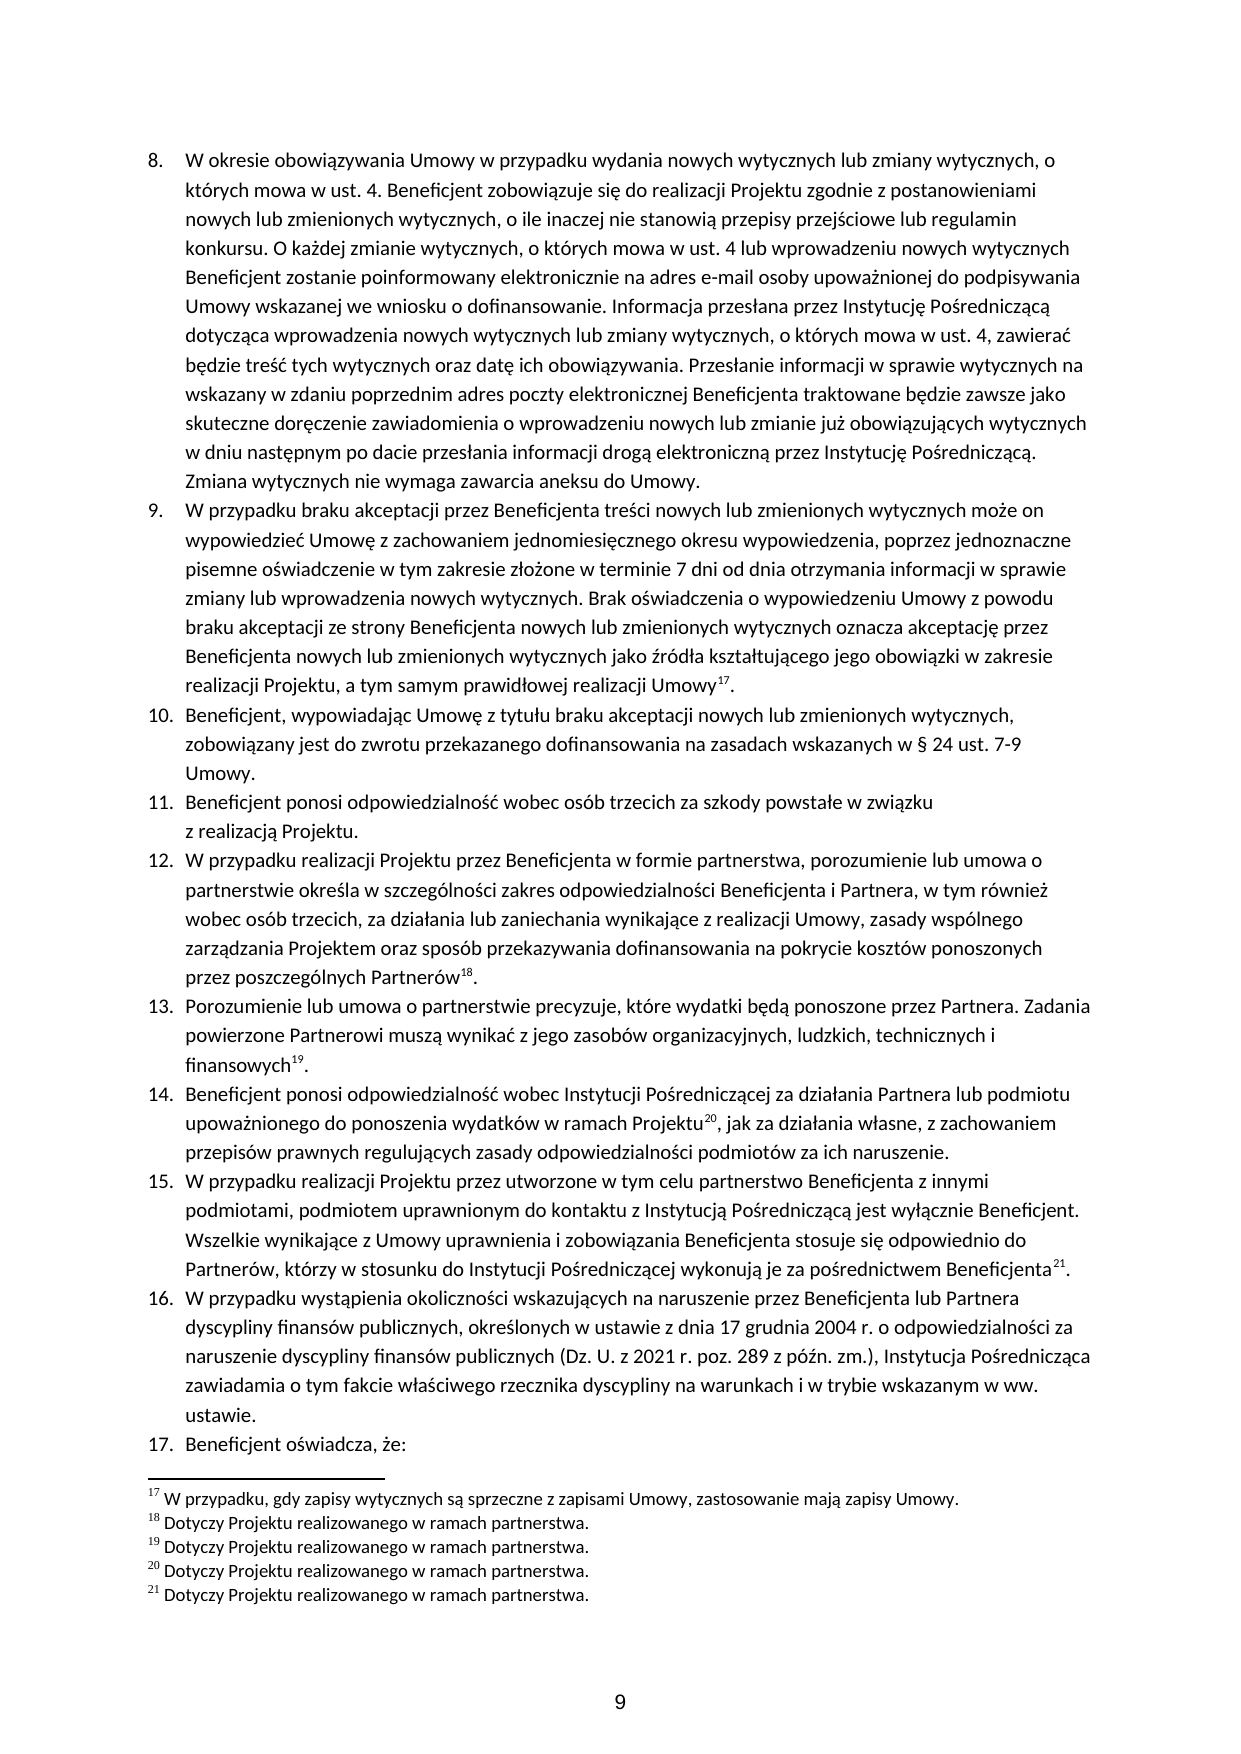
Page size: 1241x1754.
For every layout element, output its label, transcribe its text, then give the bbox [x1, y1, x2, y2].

list Beneficjent oświadcza, że: [148, 1431, 1092, 1456]
list W okresie obowiązywania Umowy w przypadku wydania nowych wytycznych lub zmiany wytycznych, o których mowa w ust. 4. Beneficjent zobowiązuje się do realizacji Projektu zgodnie z postanowieniami nowych lub zmienionych wytycznych, o ile inaczej nie stanowią przepisy przejściowe lub regulamin konkursu. O każdej zmianie wytycznych, o których mowa w ust. 4 lub wprowadzeniu nowych wytycznych Beneficjent zostanie poinformowany elektronicznie na adres e-mail osoby upoważnionej do podpisywania Umowy wskazanej we wniosku o dofinansowanie. Informacja przesłana przez Instytucję Pośredniczącą dotycząca wprowadzenia nowych wytycznych lub zmiany wytycznych, o których mowa w ust. 4, zawierać będzie treść tych wytycznych oraz datę ich obowiązywania. Przesłanie informacji w sprawie wytycznych na wskazany w zdaniu poprzednim adres poczty elektronicznej Beneficjenta traktowane będzie zawsze jako skuteczne doręczenie zawiadomienia o wprowadzeniu nowych lub zmianie już obowiązujących wytycznych w dniu następnym po dacie przesłania informacji drogą elektroniczną przez Instytucję Pośredniczącą. Zmiana wytycznych nie wymaga zawarcia aneksu do Umowy. [148, 148, 1092, 494]
list W przypadku realizacji Projektu przez Beneficjenta w formie partnerstwa, porozumienie lub umowa o partnerstwie określa w szczególności zakres odpowiedzialności Beneficjenta i Partnera, w tym również wobec osób trzecich, za działania lub zaniechania wynikające z realizacji Umowy, zasady wspólnego zarządzania Projektem oraz sposób przekazywania dofinansowania na pokrycie kosztów ponoszonych przez poszczególnych Partnerów. [148, 848, 1092, 990]
list W przypadku braku akceptacji przez Beneficjenta treści nowych lub zmienionych wytycznych może on wypowiedzieć Umowę z zachowaniem jednomiesięcznego okresu wypowiedzenia, poprzez jednoznaczne pisemne oświadczenie w tym zakresie złożone w terminie 7 dni od dnia otrzymania informacji w sprawie zmiany lub wprowadzenia nowych wytycznych. Brak oświadczenia o wypowiedzeniu Umowy z powodu braku akceptacji ze strony Beneficjenta nowych lub zmienionych wytycznych oznacza akceptację przez Beneficjenta nowych lub zmienionych wytycznych jako źródła kształtującego jego obowiązki w zakresie realizacji Projektu, a tym samym prawidłowej realizacji Umowy. [148, 498, 1092, 698]
list W przypadku realizacji Projektu przez utworzone w tym celu partnerstwo Beneficjenta z innymi podmiotami, podmiotem uprawnionym do kontaktu z Instytucją Pośredniczącą jest wyłącznie Beneficjent. Wszelkie wynikające z Umowy uprawnienia i zobowiązania Beneficjenta stosuje się odpowiednio do Partnerów, którzy w stosunku do Instytucji Pośredniczącej wykonują je za pośrednictwem Beneficjenta. [148, 1168, 1092, 1281]
list Beneficjent, wypowiadając Umowę z tytułu braku akceptacji nowych lub zmienionych wytycznych, zobowiązany jest do zwrotu przekazanego dofinansowania na zasadach wskazanych w § 24 ust. 7-9 Umowy. [148, 702, 1092, 786]
list W przypadku wystąpienia okoliczności wskazujących na naruszenie przez Beneficjenta lub Partnera dyscypliny finansów publicznych, określonych w ustawie z dnia 17 grudnia 2004 r. o odpowiedzialności za naruszenie dyscypliny finansów publicznych (Dz. U. z 2021 r. poz. 289 z późn. zm.), Instytucja Pośrednicząca zawiadamia o tym fakcie właściwego rzecznika dyscypliny na warunkach i w trybie wskazanym w ww. ustawie. [148, 1285, 1092, 1427]
list Beneficjent ponosi odpowiedzialność wobec Instytucji Pośredniczącej za działania Partnera lub podmiotu upoważnionego do ponoszenia wydatków w ramach Projektu, jak za działania własne, z zachowaniem przepisów prawnych regulujących zasady odpowiedzialności podmiotów za ich naruszenie. [148, 1081, 1092, 1165]
list Beneficjent ponosi odpowiedzialność wobec osób trzecich za szkody powstałe w związku z realizacją Projektu. [148, 789, 1092, 844]
list Porozumienie lub umowa o partnerstwie precyzuje, które wydatki będą ponoszone przez Partnera. Zadania powierzone Partnerowi muszą wynikać z jego zasobów organizacyjnych, ludzkich, technicznych i finansowych. [148, 993, 1092, 1077]
